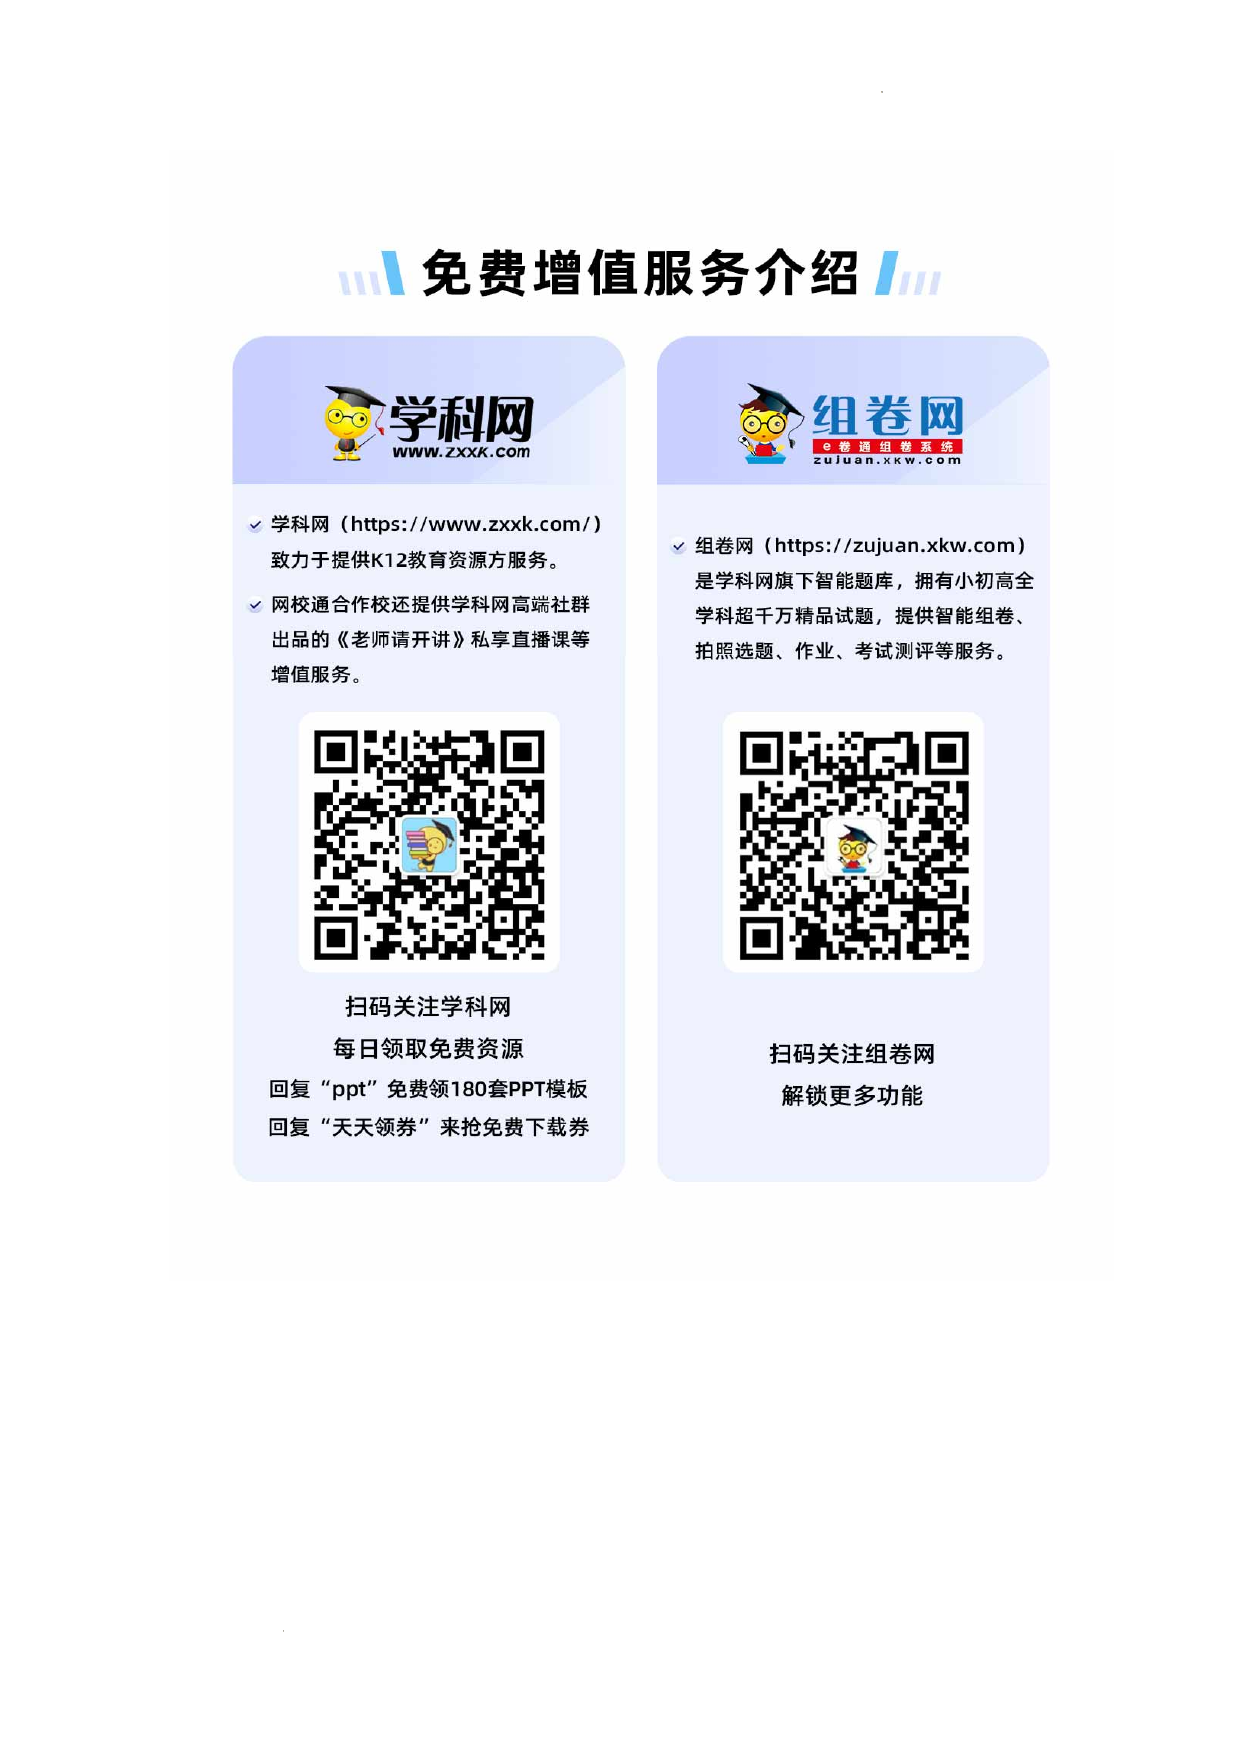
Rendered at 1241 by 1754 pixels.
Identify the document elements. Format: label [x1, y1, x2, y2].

picture [168, 150, 1114, 1281]
